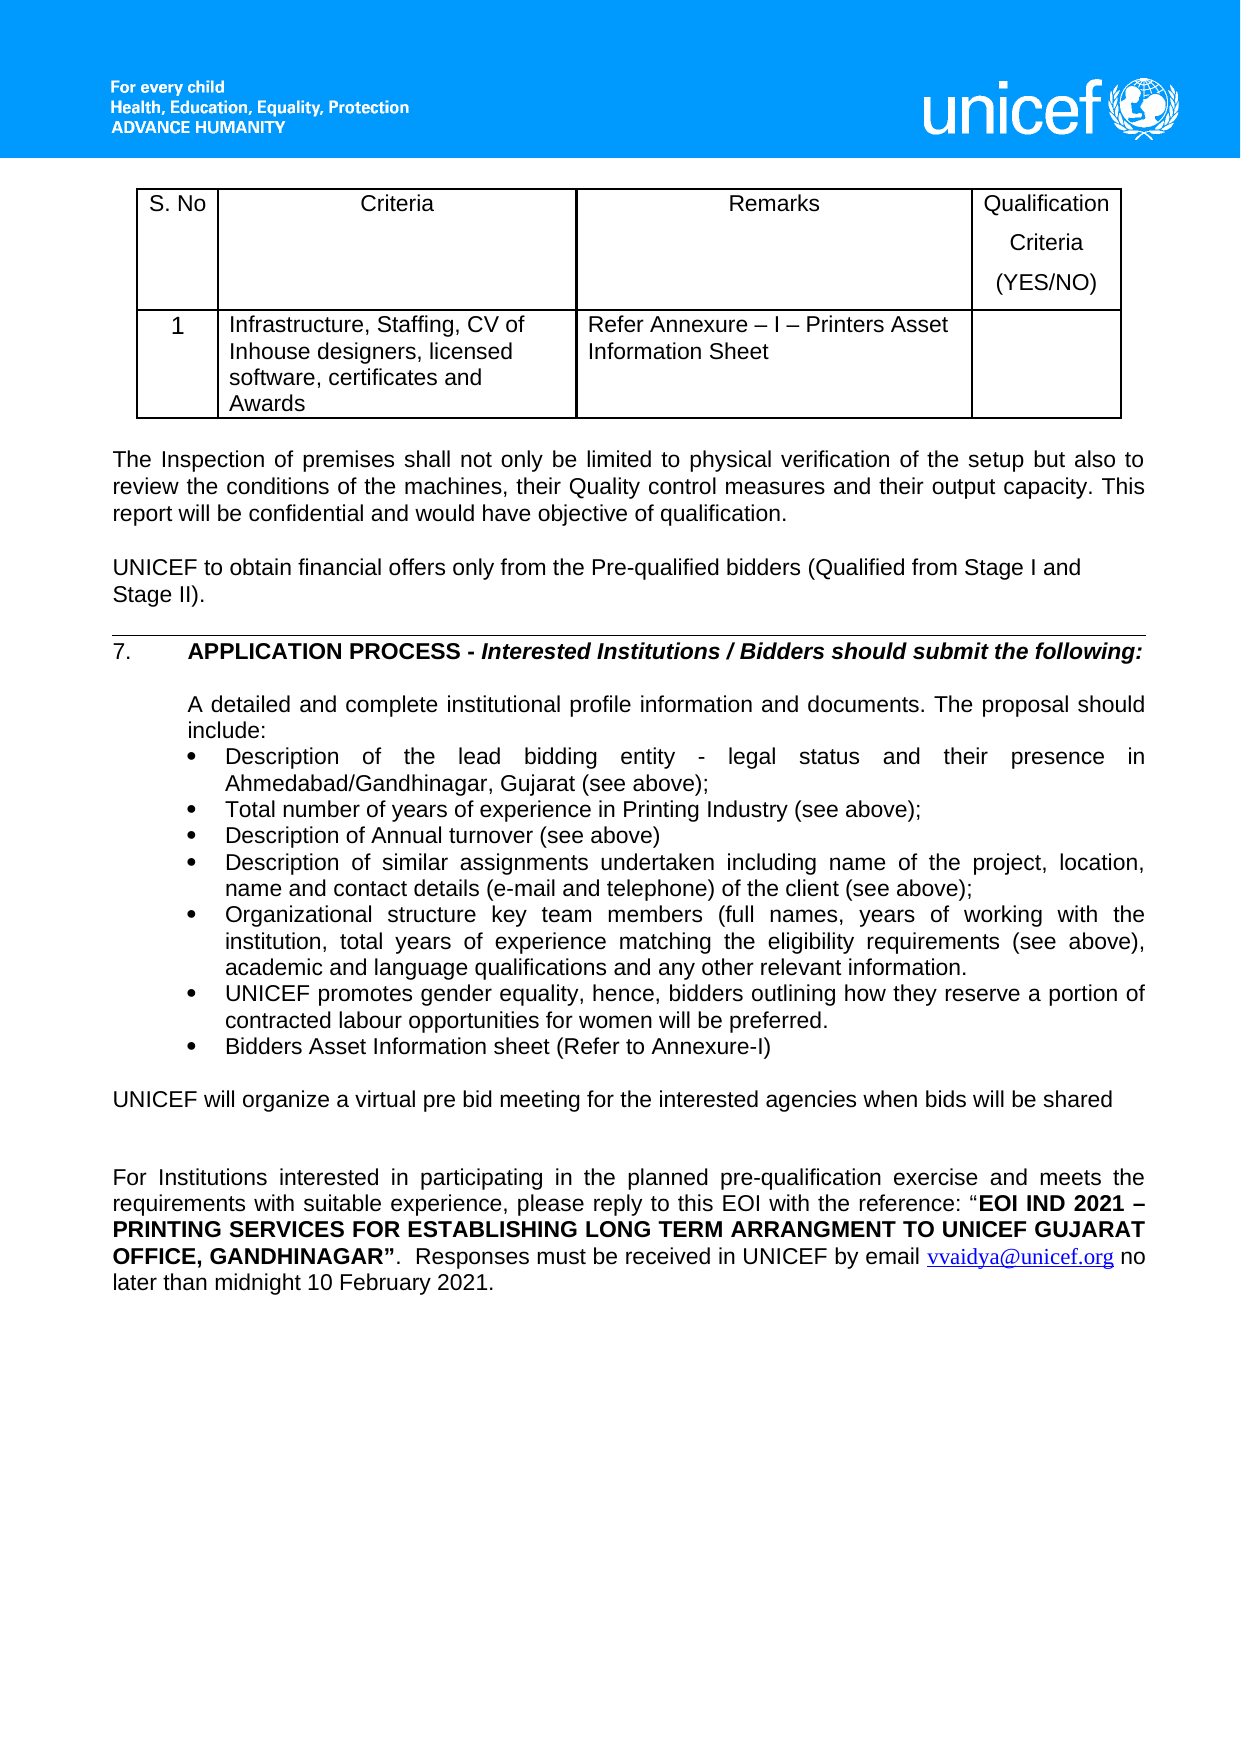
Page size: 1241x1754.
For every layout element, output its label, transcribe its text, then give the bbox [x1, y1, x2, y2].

text UNICEF will organize a virtual pre bid meeting for the interested agencies when bids will be shared [112, 1086, 1146, 1112]
table_header S. No [138, 190, 217, 309]
table_cell 1 [138, 311, 217, 417]
list UNICEF promotes gender equality, hence, bidders outlining how they reserve a portion of contracted labour opportunities for women will be preferred. [187, 980, 1146, 1033]
table_cell Refer Annexure – I – Printers Asset Information Sheet [578, 311, 971, 417]
list Description of the lead bidding entity - legal status and their presence in Ahmedabad/Gandhinagar, Gujarat (see above); [187, 743, 1146, 796]
list Bidders Asset Information sheet (Refer to Annexure-I) [187, 1033, 1146, 1059]
list Description of similar assignments undertaken including name of the project, location, name and contact details (e-mail and telephone) of the client (see above); [187, 849, 1146, 901]
text A detailed and complete institutional profile information and documents. The proposal should include: [187, 691, 1146, 743]
table_header Remarks [578, 190, 971, 309]
list Description of Annual turnover (see above) [187, 822, 1146, 849]
table_header Criteria [219, 190, 575, 309]
table_cell [973, 311, 1120, 417]
table_cell Infrastructure, Staffing, CV of Inhouse designers, licensed software, certificates and Awards [219, 311, 575, 417]
text UNICEF to obtain financial offers only from the Pre-qualified bidders (Qualified from Stage I and Stage II). [112, 554, 1146, 608]
list Total number of years of experience in Printing Industry (see above); [187, 796, 1146, 822]
list APPLICATION PROCESS - Interested Institutions / Bidders should submit the following: [112, 636, 1146, 664]
text The Inspection of premises shall not only be limited to physical verification of the setup but also to review the conditions of the machines, their Quality control measures and their output capacity. This report will be confidential and would have objective of qualification. [112, 446, 1146, 527]
text For Institutions interested in participating in the planned pre-qualification exercise and meets the requirements with suitable experience, please reply to this EOI with the reference: “EOI IND 2021 – PRINTING SERVICES FOR ESTABLISHING LONG TERM ARRANGMENT TO UNICEF GUJARAT OFFICE, GANDHINAGAR”. Responses must be received in UNICEF by email vvaidya@unicef.org no later than midnight 10 February 2021. [112, 1163, 1146, 1295]
table_header Qualification Criteria (YES/NO) [973, 190, 1120, 309]
list Organizational structure key team members (full names, years of working with the institution, total years of experience matching the eligibility requirements (see above), academic and language qualifications and any other relevant information. [187, 901, 1146, 980]
picture [111, 78, 1179, 140]
